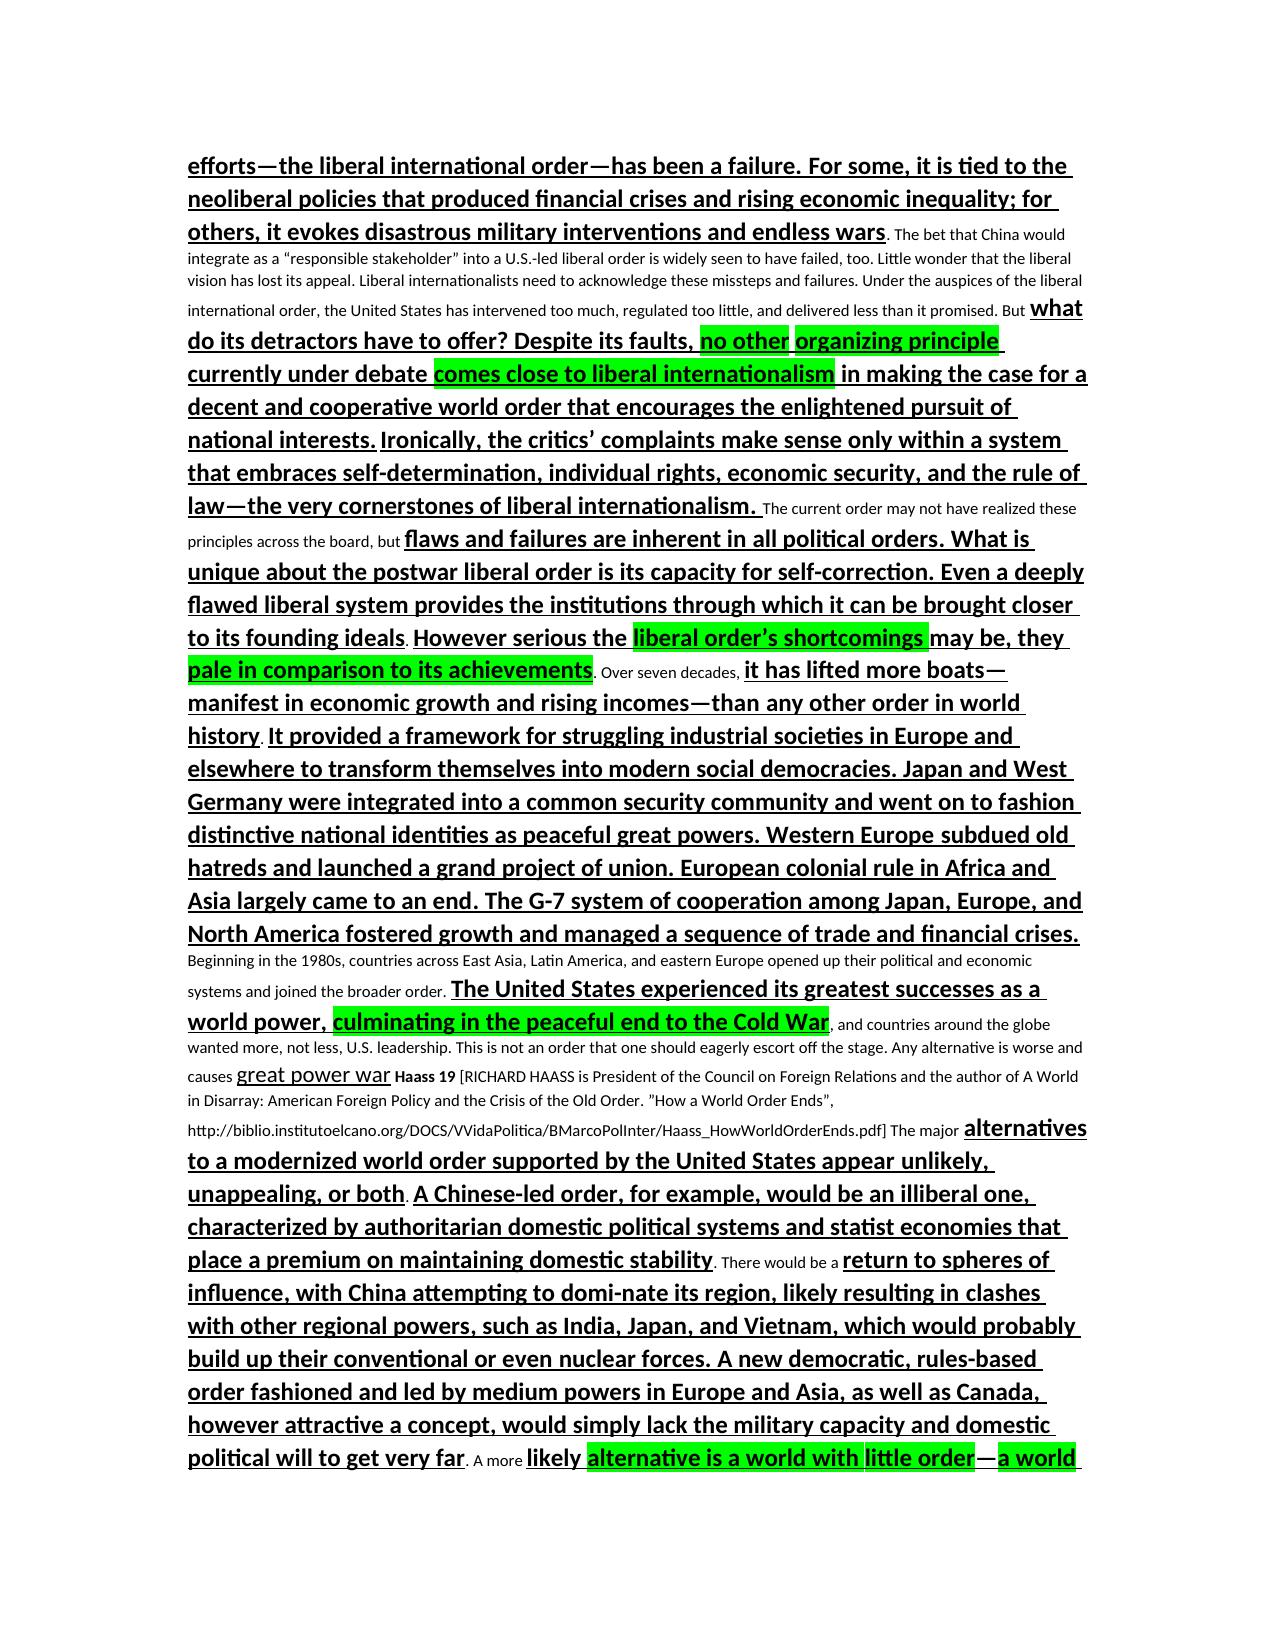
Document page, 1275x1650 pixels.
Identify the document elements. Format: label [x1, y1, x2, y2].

text [187, 484, 1087, 1472]
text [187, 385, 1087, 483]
text [187, 150, 1087, 384]
